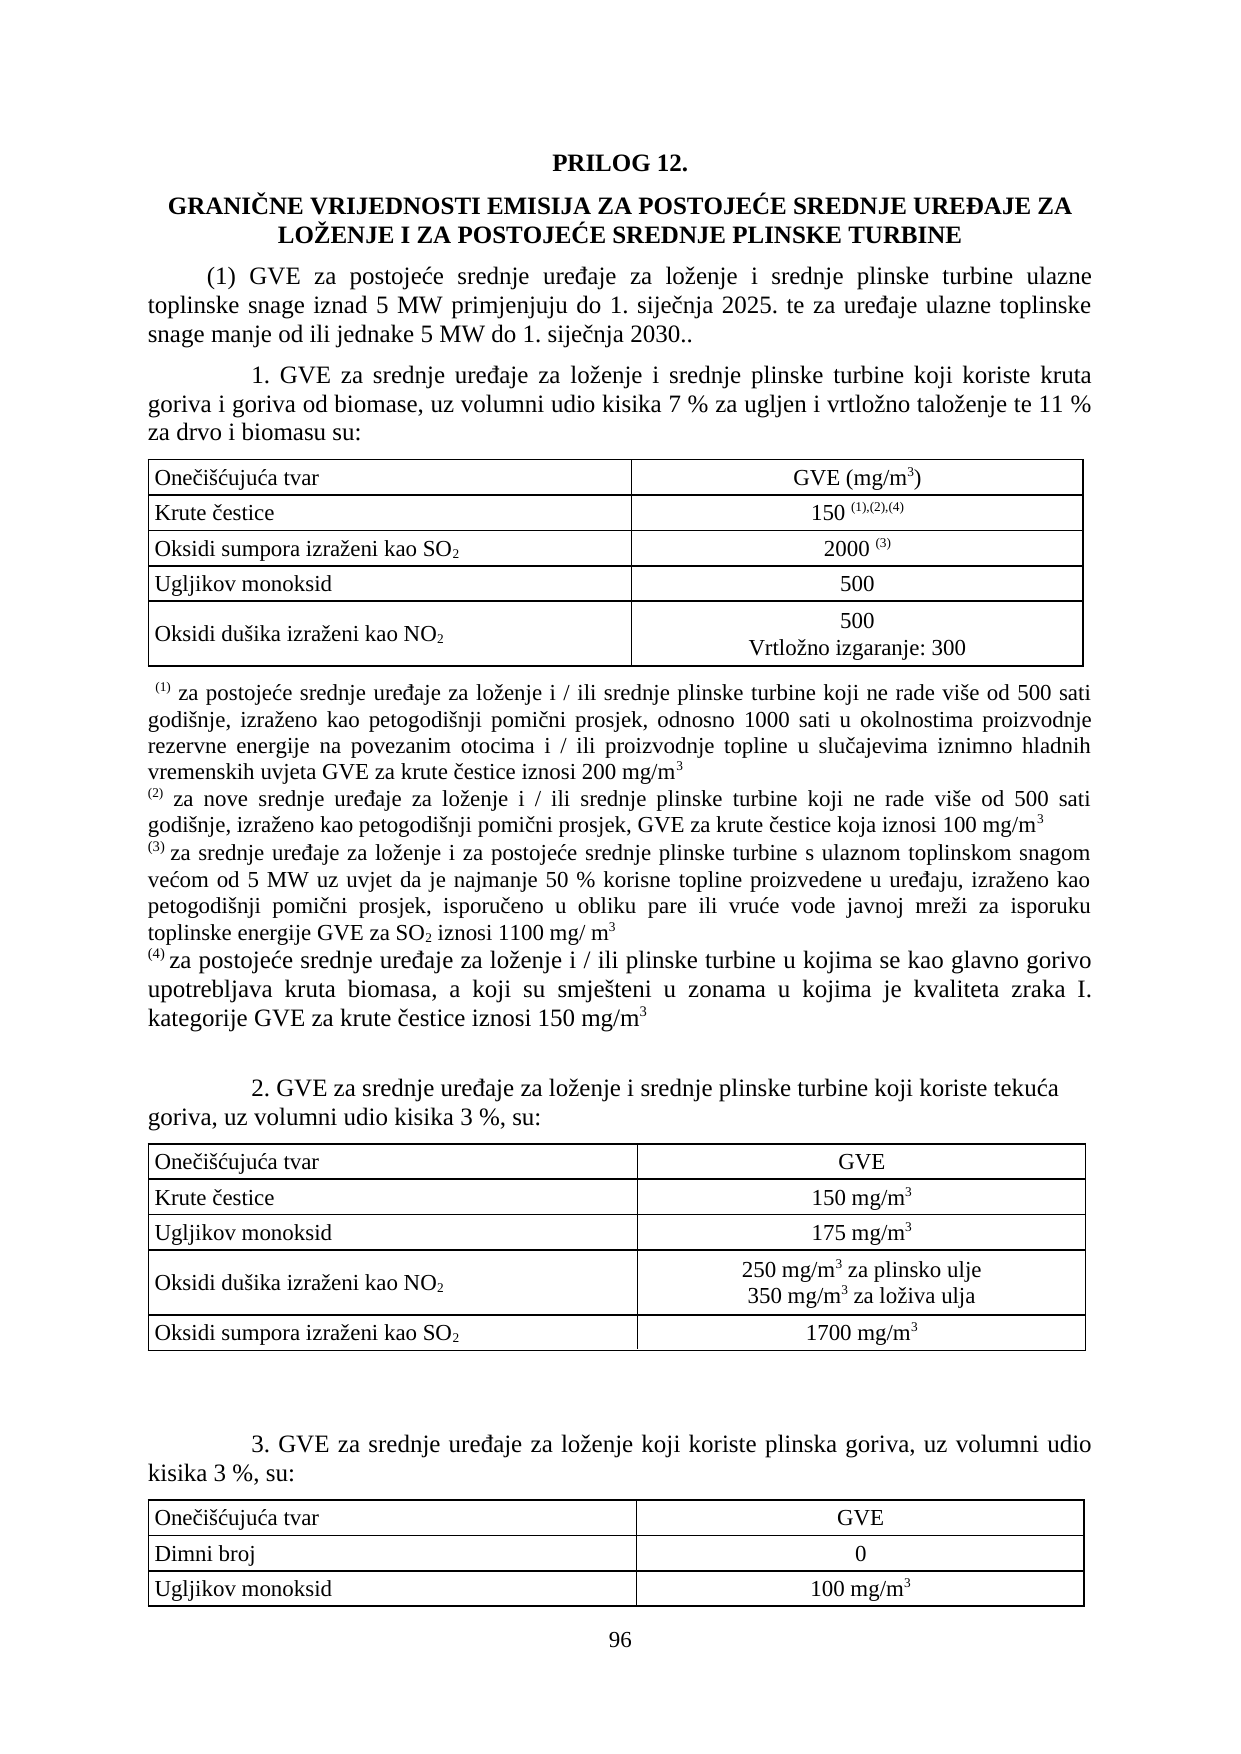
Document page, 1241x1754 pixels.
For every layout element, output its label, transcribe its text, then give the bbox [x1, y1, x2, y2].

text (2) za nove srednje uređaje za loženje i / ili srednje plinske turbine koji ne rade više od 500 sati godišnje, izraženo kao petogodišnji pomični prosjek, GVE za krute čestice koja iznosi 100 mg/m3 [148, 785, 1093, 837]
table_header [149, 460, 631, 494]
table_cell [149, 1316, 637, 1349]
subtitle PRILOG 12. [148, 148, 1093, 176]
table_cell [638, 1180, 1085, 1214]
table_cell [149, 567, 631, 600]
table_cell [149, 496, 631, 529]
text 1. GVE za srednje uređaje za loženje i srednje plinske turbine koji koriste kruta goriva i goriva od biomase, uz volumni udio kisika 7 % za ugljen i vrtložno taloženje te 11 % za drvo i biomasu su: [148, 360, 1093, 446]
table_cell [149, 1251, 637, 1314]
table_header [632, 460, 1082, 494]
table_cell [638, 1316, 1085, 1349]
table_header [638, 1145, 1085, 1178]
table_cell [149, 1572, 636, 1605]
text (1) GVE za postojeće srednje uređaje za loženje i srednje plinske turbine ulazne toplinske snage iznad 5 MW primjenjuju do 1. siječnja 2025. te za uređaje ulazne toplinske snage manje od ili jednake 5 MW do 1. siječnja 2030.. [148, 261, 1093, 347]
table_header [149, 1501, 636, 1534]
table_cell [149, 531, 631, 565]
text 3. GVE za srednje uređaje za loženje koji koriste plinska goriva, uz volumni udio kisika 3 %, su: [148, 1429, 1093, 1487]
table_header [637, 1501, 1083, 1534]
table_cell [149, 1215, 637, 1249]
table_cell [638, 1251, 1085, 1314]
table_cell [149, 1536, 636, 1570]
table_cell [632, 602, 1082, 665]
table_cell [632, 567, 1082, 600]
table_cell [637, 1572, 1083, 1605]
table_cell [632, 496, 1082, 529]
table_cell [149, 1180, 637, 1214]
text (3) za srednje uređaje za loženje i za postojeće srednje plinske turbine s ulaznom toplinskom snagom većom od 5 MW uz uvjet da je najmanje 50 % korisne topline proizvedene u uređaju, izraženo kao petogodišnji pomični prosjek, isporučeno u obliku pare ili vruće vode javnoj mreži za isporuku toplinske energije GVE za SO2 iznosi 1100 mg/ m3 [148, 837, 1093, 945]
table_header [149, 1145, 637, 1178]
text GRANIČNE VRIJEDNOSTI EMISIJA ZA POSTOJEĆE SREDNJE UREĐAJE ZA LOŽENJE I ZA POSTOJEĆE SREDNJE PLINSKE TURBINE [148, 191, 1093, 249]
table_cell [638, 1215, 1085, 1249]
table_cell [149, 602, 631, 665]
text 2. GVE za srednje uređaje za loženje i srednje plinske turbine koji koriste tekuća goriva, uz volumni udio kisika 3 %, su: [148, 1073, 1093, 1130]
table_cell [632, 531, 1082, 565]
text (4) za postojeće srednje uređaje za loženje i / ili plinske turbine u kojima se kao glavno gorivo upotrebljava kruta biomasa, a koji su smješteni u zonama u kojima je kvaliteta zraka I. kategorije GVE za krute čestice iznosi 150 mg/m3 [148, 945, 1093, 1032]
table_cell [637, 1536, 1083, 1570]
text (1) za postojeće srednje uređaje za loženje i / ili srednje plinske turbine koji ne rade više od 500 sati godišnje, izraženo kao petogodišnji pomični prosjek, odnosno 1000 sati u okolnostima proizvodnje rezervne energije na povezanim otocima i / ili proizvodnje topline u slučajevima iznimno hladnih vremenskih uvjeta GVE za krute čestice iznosi 200 mg/m3 [148, 679, 1093, 785]
